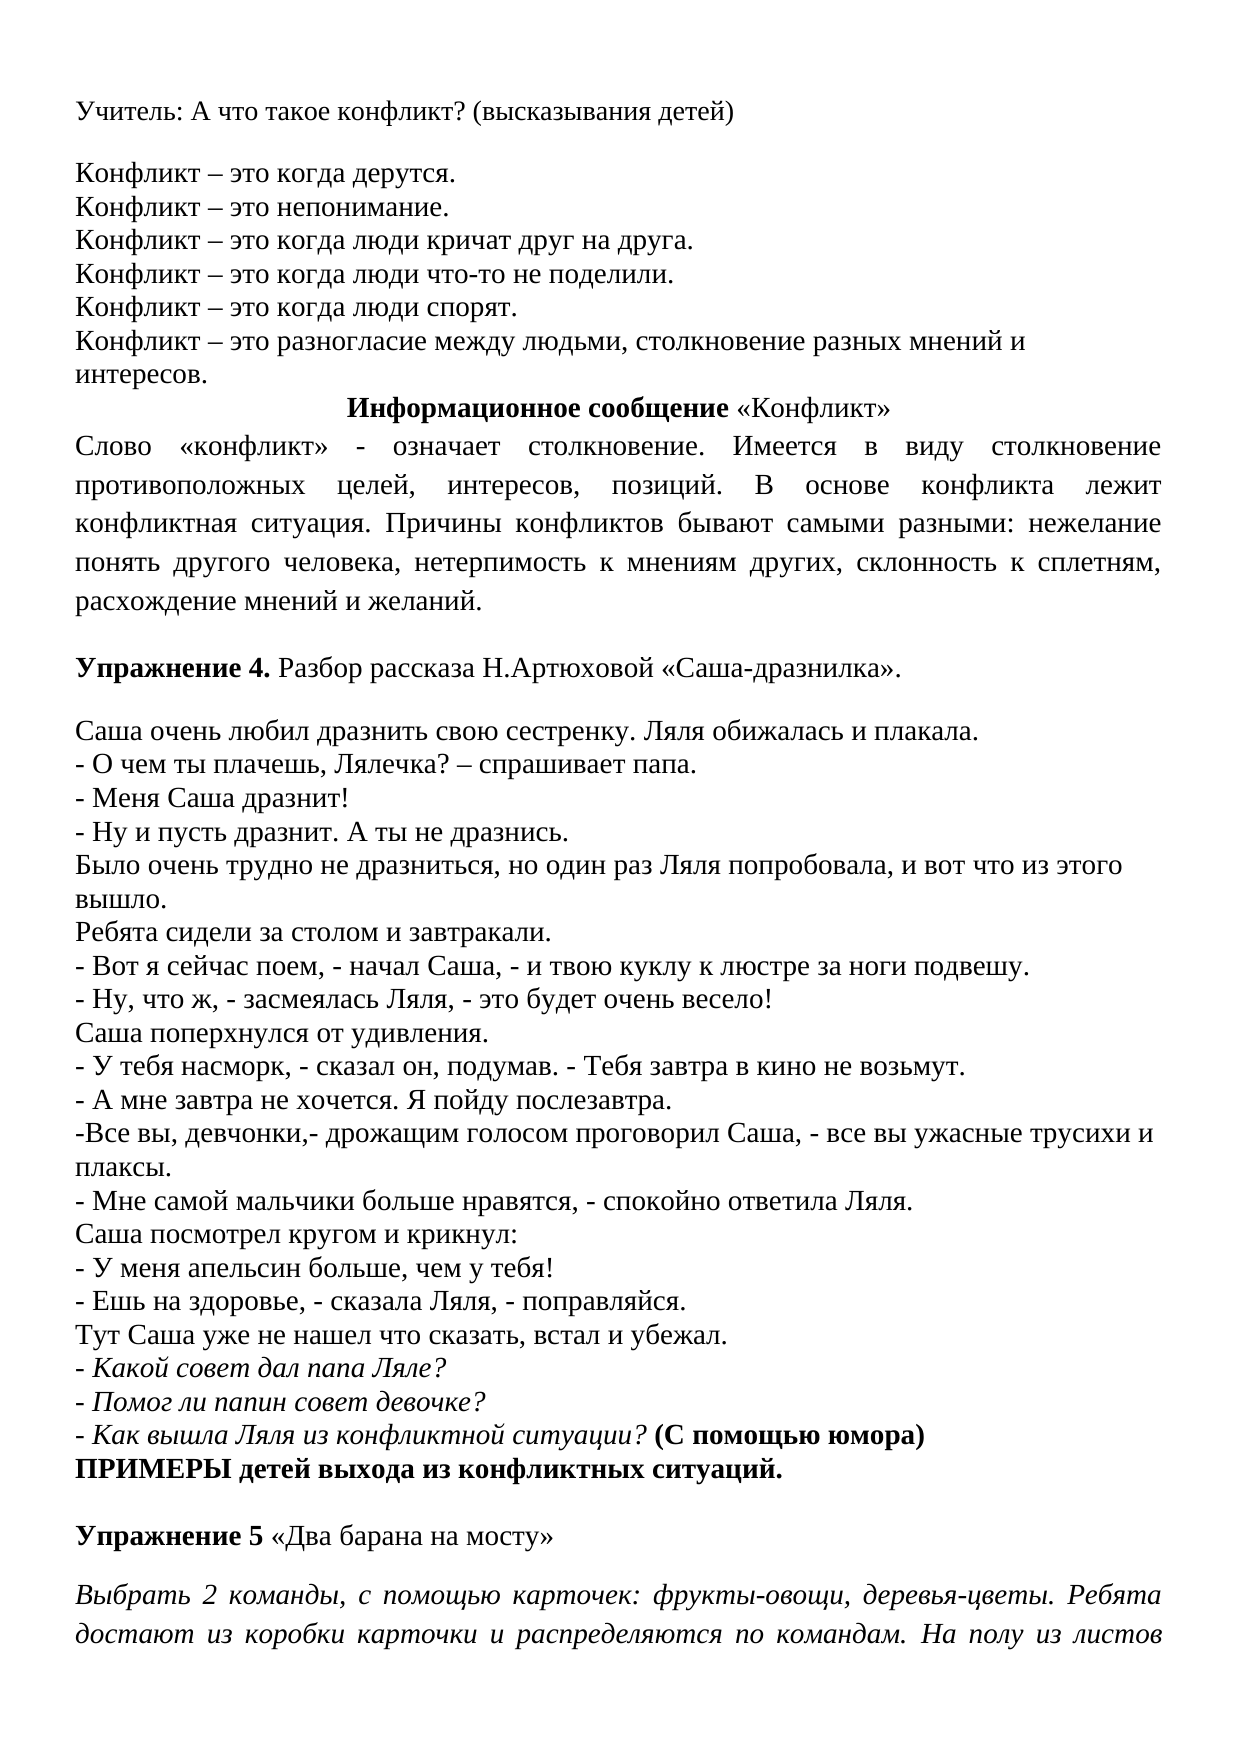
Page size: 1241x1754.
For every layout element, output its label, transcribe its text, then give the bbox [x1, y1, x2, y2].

text - Ну, что ж, - засмеялась Ляля, - это будет очень весело! [75, 981, 1162, 1015]
text Саша очень любил дразнить свою сестренку. Ляля обижалась и плакала. [75, 713, 1162, 747]
text Слово «конфликт» - означает столкновение. Имеется в виду столкновение противоположных целей, интересов, позиций. В основе конфликта лежит конфликтная ситуация. Причины конфликтов бывают самыми разными: нежелание понять другого человека, нетерпимость к мнениям других, склонность к сплетням, расхождение мнений и желаний. [75, 428, 1162, 616]
text - Мне самой мальчики больше нравятся, - спокойно ответила Ляля. [75, 1183, 1162, 1216]
text Конфликт – это когда люди спорят. [75, 289, 1162, 323]
text - Помог ли папин совет девочке? [75, 1384, 1162, 1417]
text - Ешь на здоровье, - сказала Ляля, - поправляйся. [75, 1283, 1162, 1317]
text Конфликт – это когда люди кричат друг на друга. [75, 222, 1162, 256]
text Саша посмотрел кругом и крикнул: [75, 1216, 1162, 1250]
text -Все вы, девчонки,- дрожащим голосом проговорил Саша, - все вы ужасные трусихи и плаксы. [75, 1116, 1162, 1183]
text - О чем ты плачешь, Лялечка? – спрашивает папа. [75, 747, 1162, 780]
text Тут Саша уже не нашел что сказать, встал и убежал. [75, 1317, 1162, 1350]
text - Какой совет дал папа Ляле? [75, 1350, 1162, 1384]
text - Ну и пусть дразнит. А ты не дразнись. [75, 814, 1162, 847]
text Саша поперхнулся от удивления. [75, 1015, 1162, 1048]
text - Вот я сейчас поем, - начал Саша, - и твою куклу к люстре за ноги подвешу. [75, 948, 1162, 981]
text - У тебя насморк, - сказал он, подумав. - Тебя завтра в кино не возьмут. [75, 1048, 1162, 1082]
text ПРИМЕРЫ детей выхода из конфликтных ситуаций. [75, 1451, 1162, 1484]
text Информационное сообщение «Конфликт» [75, 390, 1162, 423]
text Конфликт – это когда люди что-то не поделили. [75, 256, 1162, 289]
text Учитель: А что такое конфликт? (высказывания детей) [75, 94, 1162, 126]
text Конфликт – это разногласие между людьми, столкновение разных мнений и интересов. [75, 323, 1162, 390]
text - У меня апельсин больше, чем у тебя! [75, 1250, 1162, 1283]
text Было очень трудно не дразниться, но один раз Ляля попробовала, и вот что из этого вышло. [75, 847, 1162, 914]
text - А мне завтра не хочется. Я пойду послезавтра. [75, 1082, 1162, 1116]
text Упражнение 4. Разбор рассказа Н.Артюховой «Саша-дразнилка». [75, 650, 1162, 684]
text Ребята сидели за столом и завтракали. [75, 914, 1162, 948]
text Упражнение 5 «Два барана на мосту» [75, 1518, 1162, 1552]
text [75, 1577, 1162, 1649]
text Конфликт – это когда дерутся. [75, 155, 1162, 189]
text - Меня Саша дразнит! [75, 780, 1162, 814]
text - Как вышла Ляля из конфликтной ситуации? (С помощью юмора) [75, 1417, 1162, 1451]
text Конфликт – это непонимание. [75, 189, 1162, 222]
